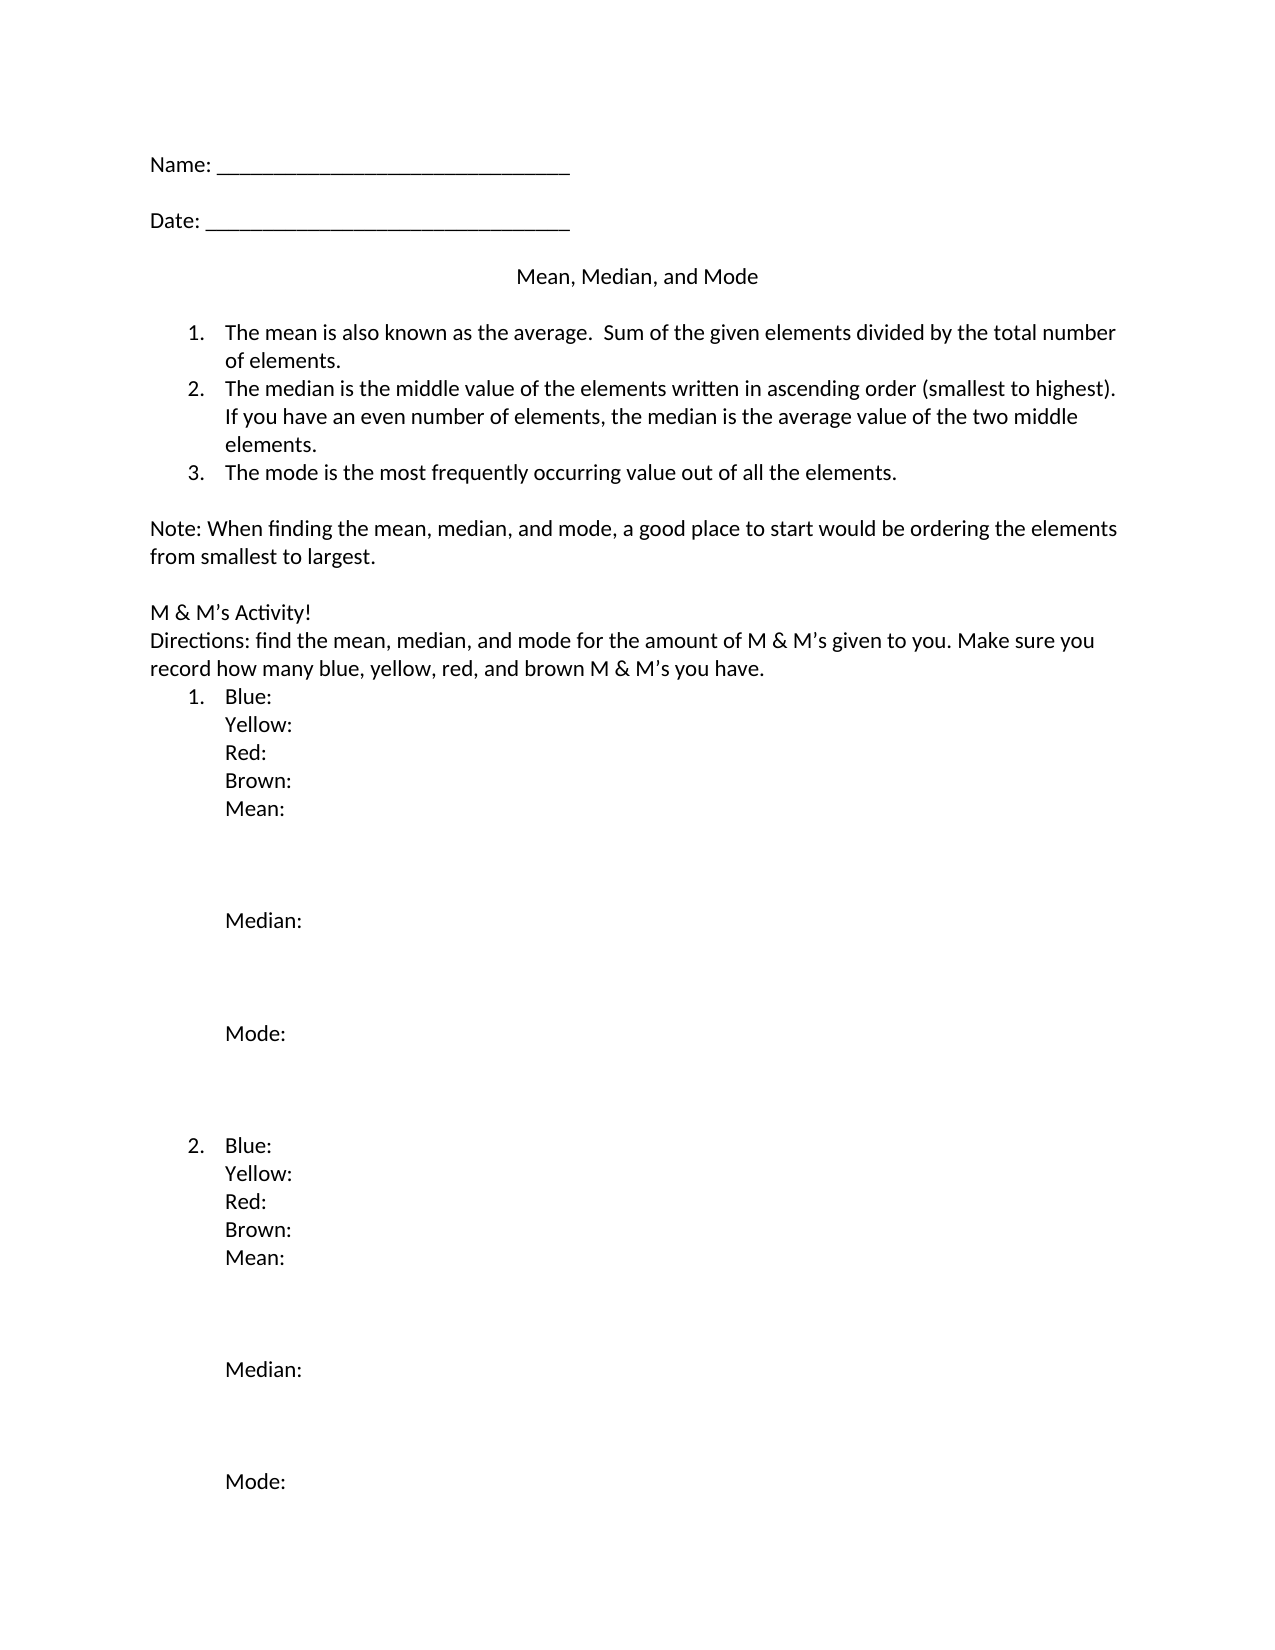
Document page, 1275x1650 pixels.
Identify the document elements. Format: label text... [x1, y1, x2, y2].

text Mean: [150, 1243, 1125, 1271]
list Brown: [225, 766, 1125, 794]
list The mean is also known as the average. Sum of the given elements divided by the total number of elements. [187, 318, 1125, 374]
list Yellow: [225, 710, 1125, 738]
list Blue: [187, 682, 1125, 710]
list Brown: [225, 1215, 1125, 1243]
list Yellow: [225, 1159, 1125, 1187]
text Name: _______________________________ [150, 150, 1125, 178]
text Date: ________________________________ [150, 206, 1125, 234]
text Mean, Median, and Mode [150, 262, 1125, 290]
list Blue: [187, 1131, 1125, 1159]
text M & M’s Activity! [150, 598, 1125, 626]
list Red: [225, 738, 1125, 766]
list Median: [225, 907, 1125, 934]
list Mode: [225, 1467, 1125, 1495]
list The median is the middle value of the elements written in ascending order (smallest to highest). If you have an even number of elements, the median is the average value of the two middle elements. [187, 374, 1125, 458]
text Directions: find the mean, median, and mode for the amount of M & M’s given to you. Make sure you record how many blue, yellow, red, and brown M & M’s you have. [150, 626, 1125, 682]
list The mode is the most frequently occurring value out of all the elements. [187, 458, 1125, 486]
text Note: When finding the mean, median, and mode, a good place to start would be ordering the elements from smallest to largest. [150, 514, 1125, 570]
list Median: [225, 1355, 1125, 1383]
list Mode: [225, 1019, 1125, 1047]
list Mean: [225, 794, 1125, 822]
list Red: [225, 1187, 1125, 1215]
